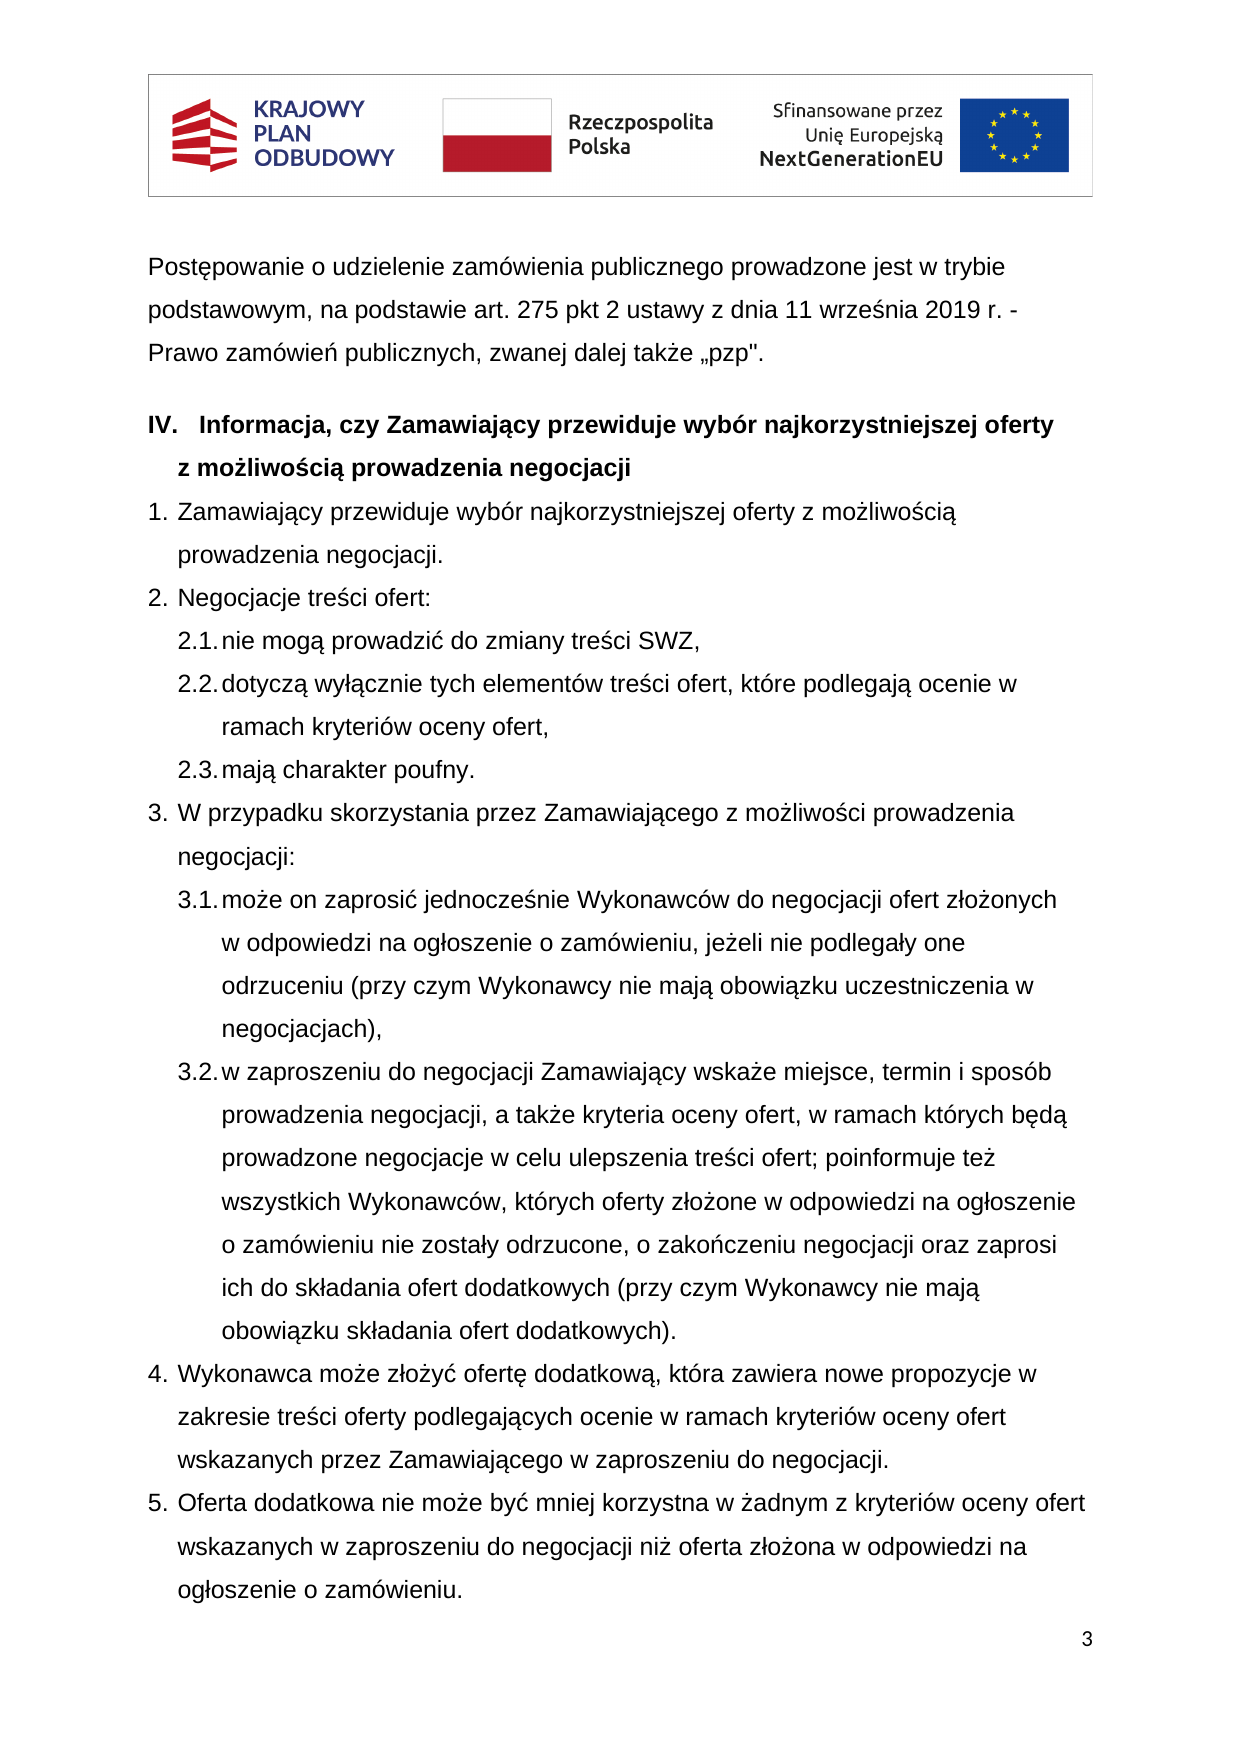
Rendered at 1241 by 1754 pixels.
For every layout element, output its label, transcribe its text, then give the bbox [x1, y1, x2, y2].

list nie mogą prowadzić do zmiany treści SWZ, [177, 626, 1093, 654]
text Postępowanie o udzielenie zamówienia publicznego prowadzone jest w trybie podstawowym, na podstawie art. 275 pkt 2 ustawy z dnia 11 września 2019 r. - Prawo zamówień publicznych, zwanej dalej także „pzp". [148, 252, 1093, 367]
list Informacja, czy Zamawiający przewiduje wybór najkorzystniejszej oferty z możliwością prowadzenia negocjacji [148, 410, 1093, 482]
list Oferta dodatkowa nie może być mniej korzystna w żadnym z kryteriów oceny ofert wskazanych w zaproszeniu do negocjacji niż oferta złożona w odpowiedzi na ogłoszenie o zamówieniu. [148, 1488, 1093, 1603]
list dotyczą wyłącznie tych elementów treści ofert, które podlegają ocenie w ramach kryteriów oceny ofert, [177, 669, 1093, 741]
list Wykonawca może złożyć ofertę dodatkową, która zawiera nowe propozycje w zakresie treści oferty podlegających ocenie w ramach kryteriów oceny ofert wskazanych przez Zamawiającego w zaproszeniu do negocjacji. [148, 1359, 1093, 1474]
list Zamawiający przewiduje wybór najkorzystniejszej oferty z możliwością prowadzenia negocjacji. [148, 496, 1093, 568]
list może on zaprosić jednocześnie Wykonawców do negocjacji ofert złożonych w odpowiedzi na ogłoszenie o zamówieniu, jeżeli nie podlegały one odrzuceniu (przy czym Wykonawcy nie mają obowiązku uczestniczenia w negocjacjach), [177, 884, 1093, 1043]
list mają charakter poufny. [177, 755, 1093, 784]
list W przypadku skorzystania przez Zamawiającego z możliwości prowadzenia negocjacji: [148, 798, 1093, 870]
list w zaproszeniu do negocjacji Zamawiający wskaże miejsce, termin i sposób prowadzenia negocjacji, a także kryteria oceny ofert, w ramach których będą prowadzone negocjacje w celu ulepszenia treści ofert; poinformuje też wszystkich Wykonawców, których oferty złożone w odpowiedzi na ogłoszenie o zamówieniu nie zostały odrzucone, o zakończeniu negocjacji oraz zaprosi ich do składania ofert dodatkowych (przy czym Wykonawcy nie mają obowiązku składania ofert dodatkowych). [177, 1057, 1093, 1344]
list Negocjacje treści ofert: [148, 583, 1093, 611]
